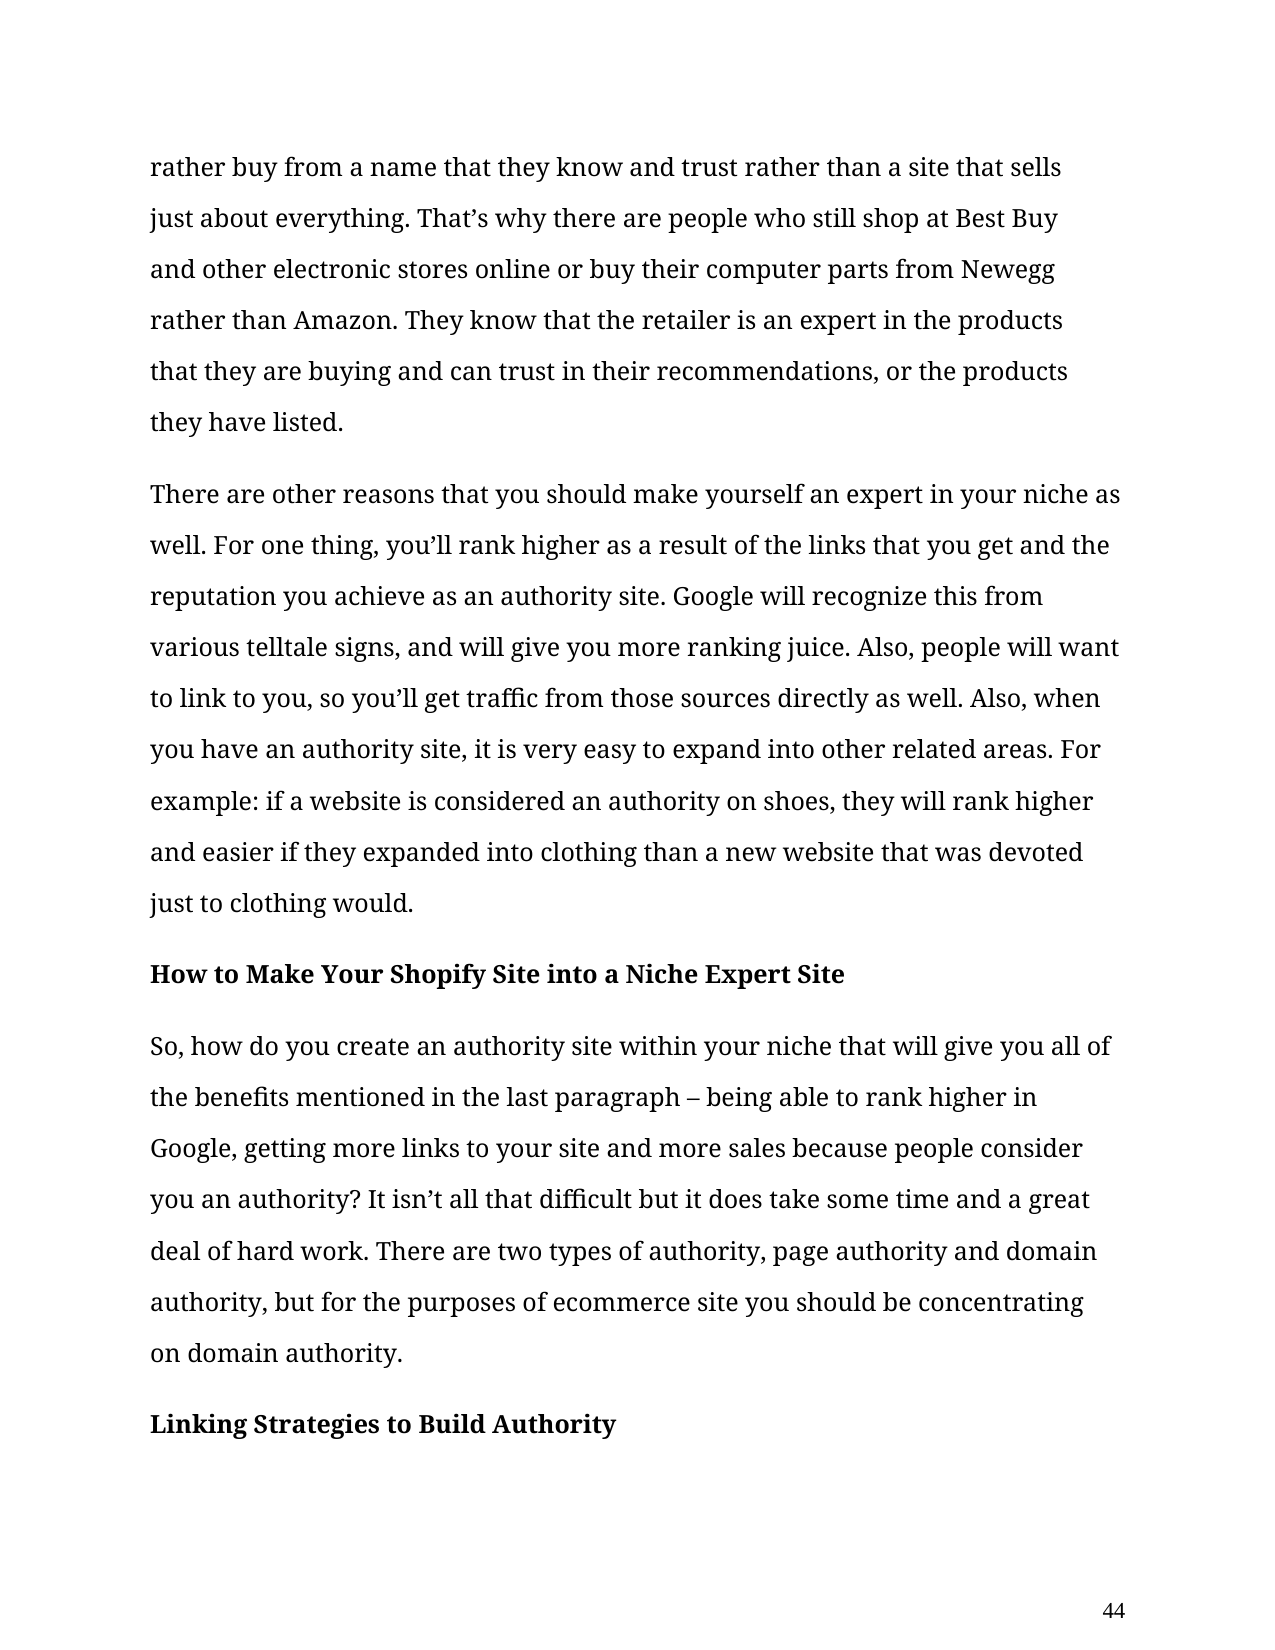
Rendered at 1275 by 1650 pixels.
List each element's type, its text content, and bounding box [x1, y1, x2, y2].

text There are other reasons that you should make yourself an expert in your niche as well. For one thing, you’ll rank higher as a result of the links that you get and the reputation you achieve as an authority site. Google will recognize this from various telltale signs, and will give you more ranking juice. Also, people will want to link to you, so you’ll get traffic from those sources directly as well. Also, when you have an authority site, it is very easy to expand into other related areas. For example: if a website is considered an authority on shoes, they will rank higher and easier if they expanded into clothing than a new website that was devoted just to clothing would. [150, 477, 1123, 919]
text Linking Strategies to Build Authority [150, 1407, 1125, 1441]
text So, how do you create an authority site within your niche that will give you all of the benefits mentioned in the last paragraph – being able to rank higher in Google, getting more links to your site and more sales because people consider you an authority? It isn’t all that difficult but it does take some time and a great deal of hard work. There are two types of authority, page authority and domain authority, but for the purposes of ecommerce site you should be concentrating on domain authority. [150, 1029, 1119, 1369]
text How to Make Your Shopify Site into a Niche Expert Site [150, 957, 1125, 991]
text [150, 150, 1104, 439]
